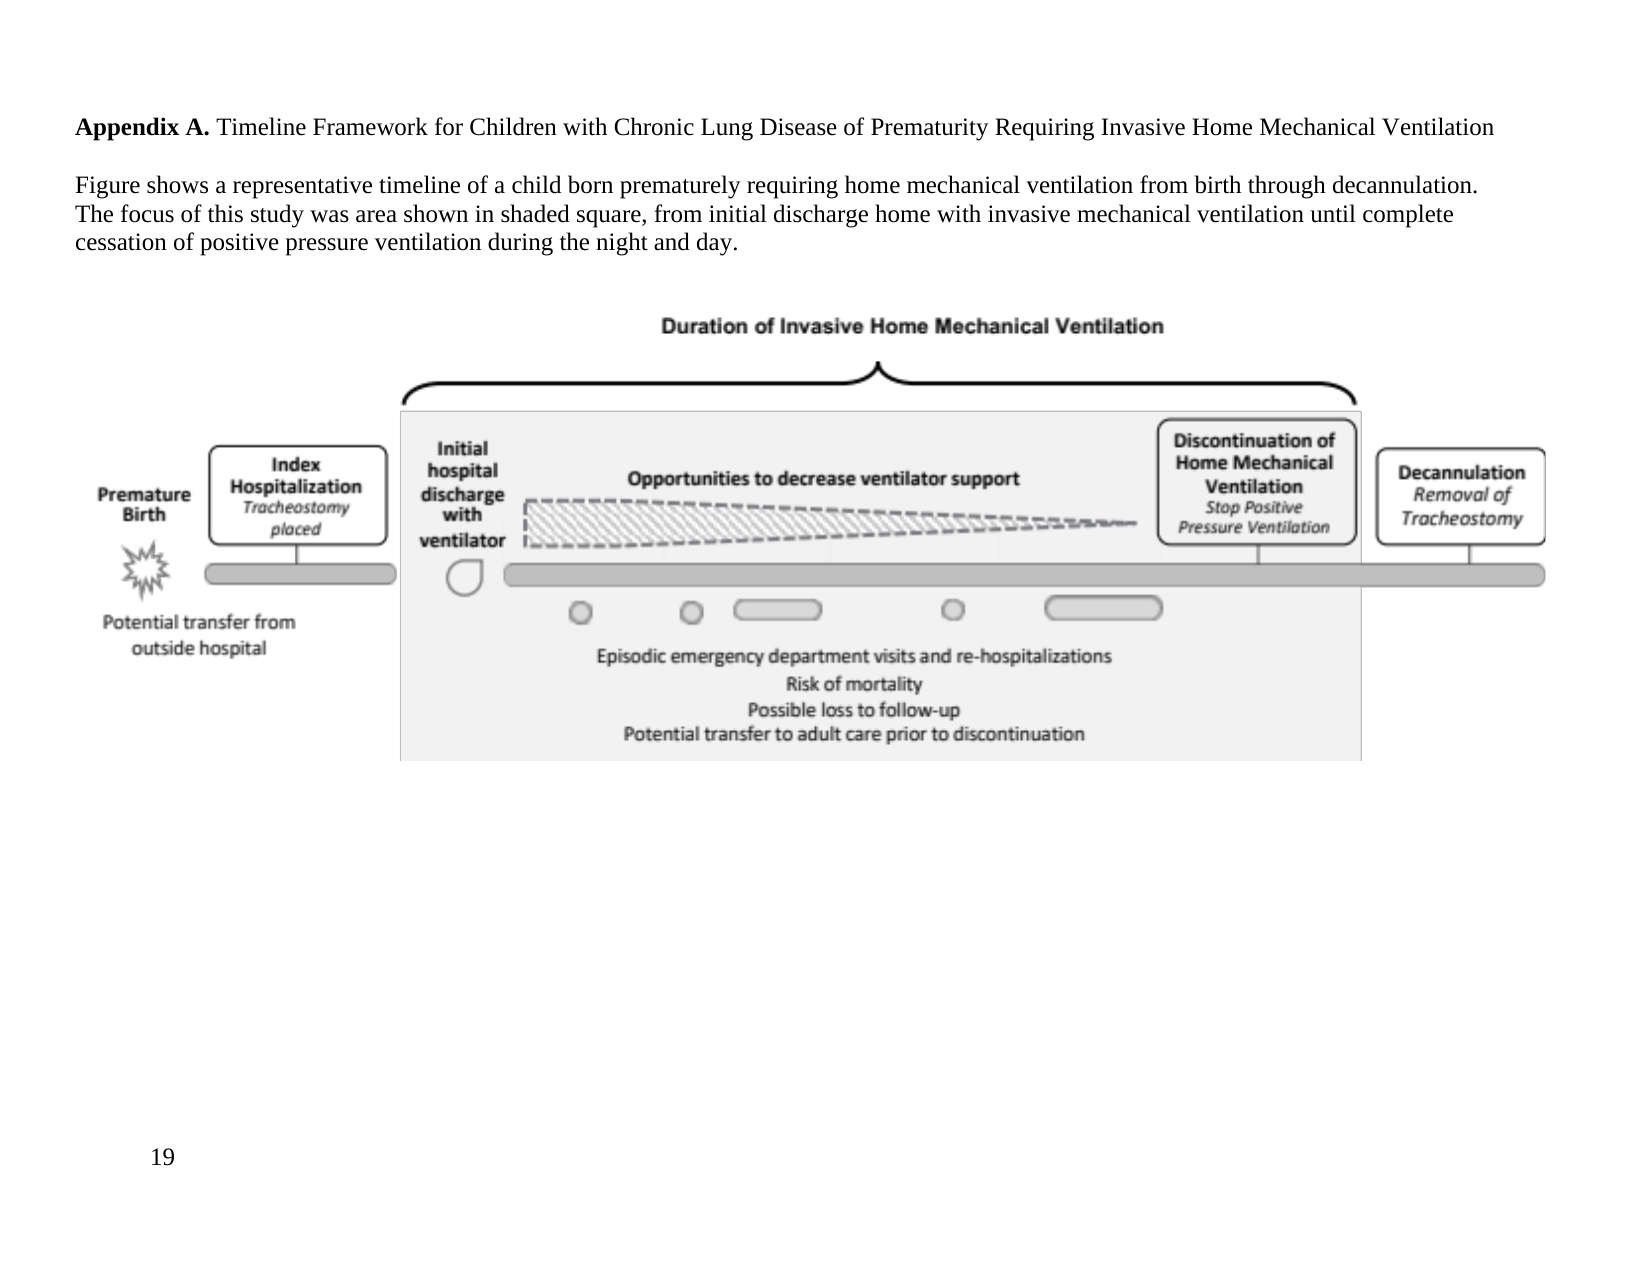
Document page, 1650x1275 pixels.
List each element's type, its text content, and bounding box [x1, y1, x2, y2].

subtitle Appendix A. Timeline Framework for Children with Chronic Lung Disease of Prematurity Requiring Invasive Home Mechanical Ventilation [75, 112, 1500, 141]
text Figure shows a representative timeline of a child born prematurely requiring home mechanical ventilation from birth through decannulation. The focus of this study was area shown in shaded square, from initial discharge home with invasive mechanical ventilation until complete cessation of positive pressure ventilation during the night and day. [75, 170, 1500, 256]
